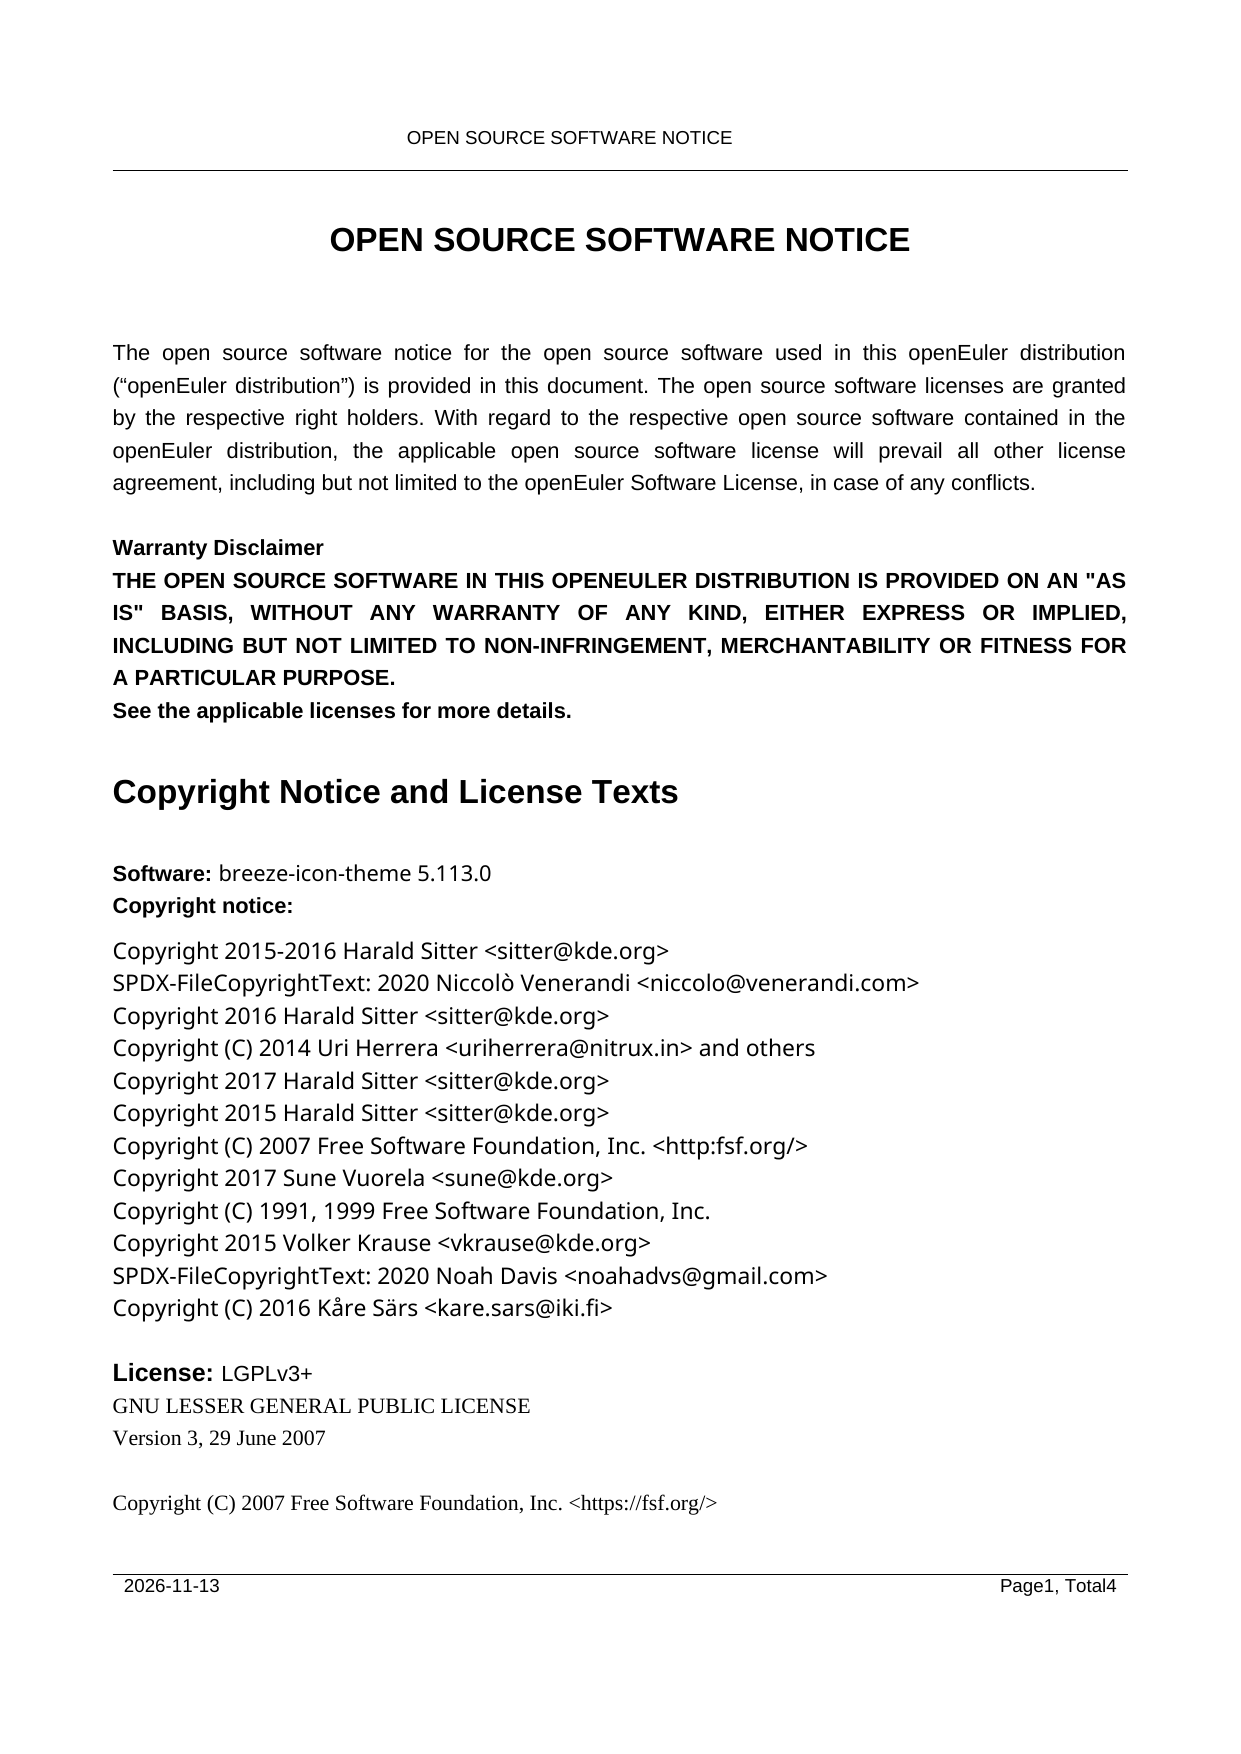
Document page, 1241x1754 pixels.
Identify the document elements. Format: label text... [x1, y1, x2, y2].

title Software: breeze-icon-theme 5.113.0 [112, 856, 1128, 889]
text Copyright notice: [112, 889, 1128, 921]
text License: LGPLv3+ [112, 1356, 1128, 1389]
text Copyright 2015-2016 Harald Sitter <sitter@kde.org> SPDX-FileCopyrightText: 2020 Niccolò Venerandi <niccolo@venerandi.com> Copyright 2016 Harald Sitter <sitter@kde.org> Copyright (C) 2014 Uri Herrera <uriherrera@nitrux.in> and others Copyright 2017 Harald Sitter <sitter@kde.org> Copyright 2015 Harald Sitter <sitter@kde.org> Copyright (C) 2007 Free Software Foundation, Inc. <http:fsf.org/> Copyright 2017 Sune Vuorela <sune@kde.org> Copyright (C) 1991, 1999 Free Software Foundation, Inc. Copyright 2015 Volker Krause <vkrause@kde.org> SPDX-FileCopyrightText: 2020 Noah Davis <noahadvs@gmail.com> Copyright (C) 2016 Kåre Särs <kare.sars@iki.fi> [112, 934, 1128, 1356]
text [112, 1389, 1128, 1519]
text Copyright Notice and License Texts [112, 759, 1128, 824]
text Warranty Disclaimer [112, 531, 1128, 564]
text OPEN SOURCE SOFTWARE NOTICE [112, 206, 1128, 271]
text THE OPEN SOURCE SOFTWARE IN THIS OPENEULER DISTRIBUTION IS PROVIDED ON AN "AS IS" BASIS, WITHOUT ANY WARRANTY OF ANY KIND, EITHER EXPRESS OR IMPLIED, INCLUDING BUT NOT LIMITED TO NON-INFRINGEMENT, MERCHANTABILITY OR FITNESS FOR A PARTICULAR PURPOSE. See the applicable licenses for more details. [112, 564, 1128, 726]
text The open source software notice for the open source software used in this openEuler distribution (“openEuler distribution”) is provided in this document. The open source software licenses are granted by the respective right holders. With regard to the respective open source software contained in the openEuler distribution, the applicable open source software license will prevail all other license agreement, including but not limited to the openEuler Software License, in case of any conflicts. [112, 336, 1128, 499]
